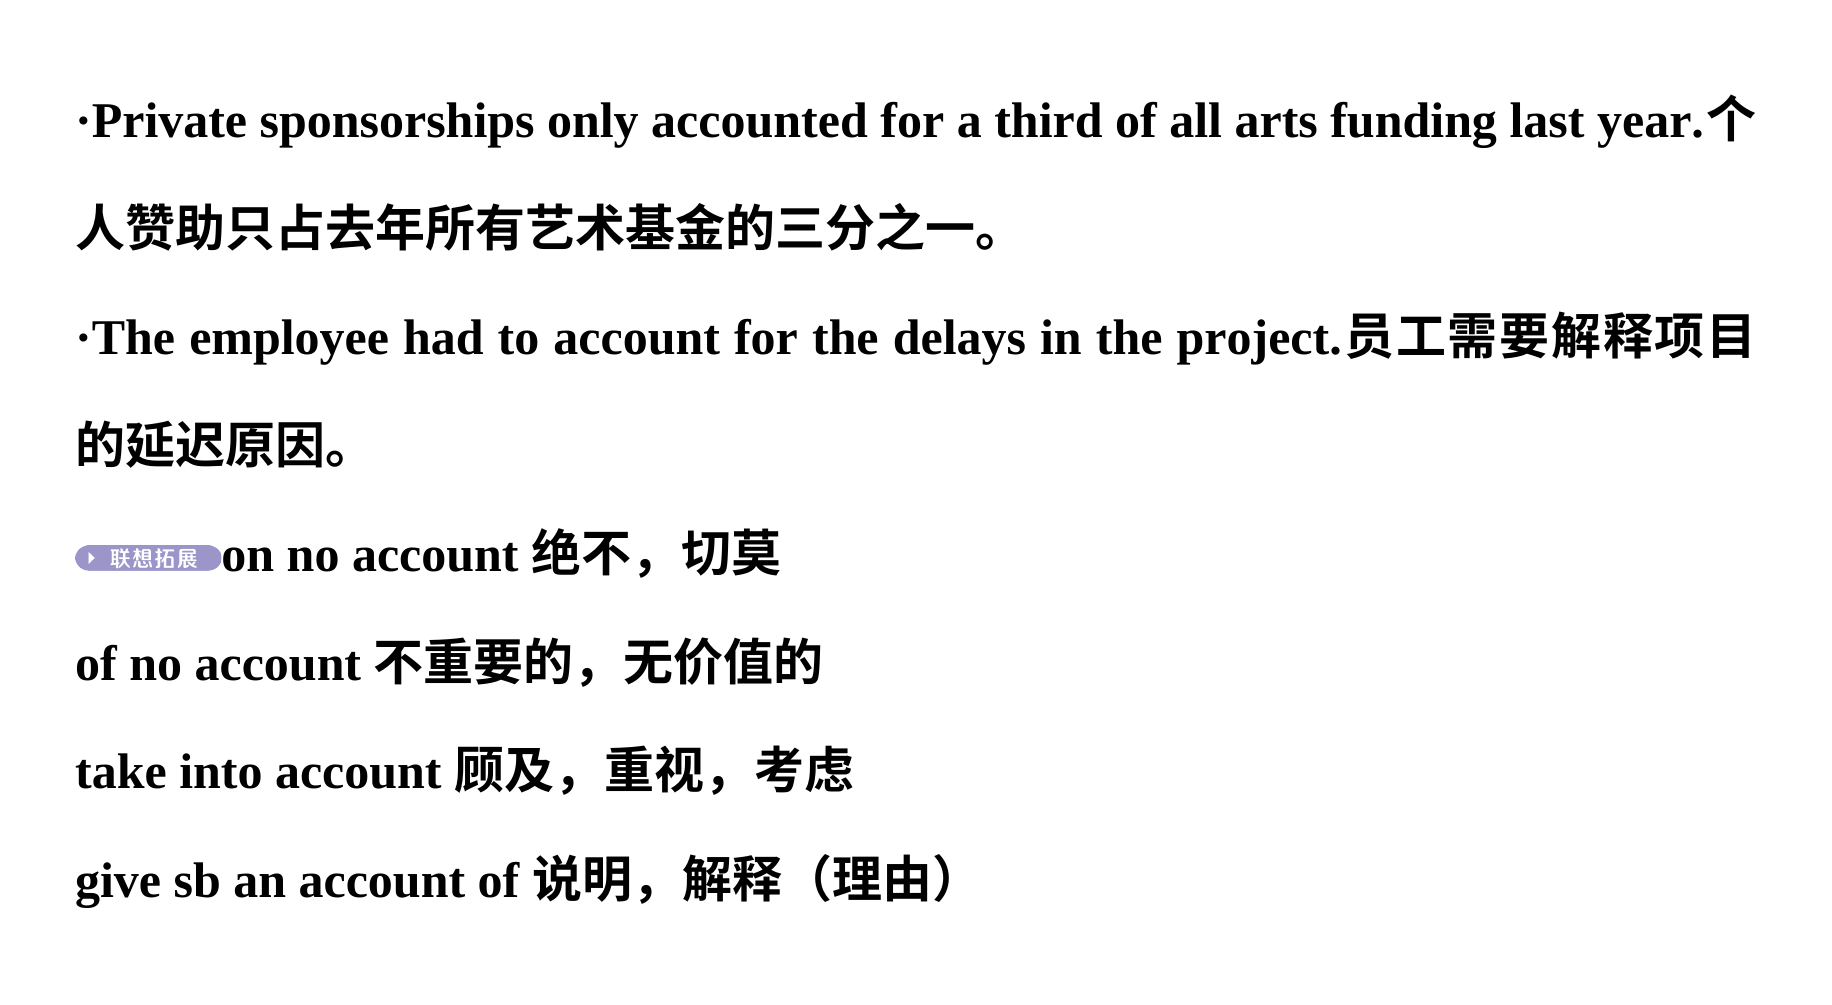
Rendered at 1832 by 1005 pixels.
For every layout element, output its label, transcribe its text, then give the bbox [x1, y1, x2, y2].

text ·The employee had to account for the delays in the project.员工需要解释项目的延迟原因。 [75, 297, 1756, 478]
text of no account 不重要的，无价值的 [75, 622, 1756, 695]
text on no account 绝不，切莫 [75, 514, 1756, 586]
text take into account 顾及，重视，考虑 [75, 731, 1756, 803]
picture [75, 545, 222, 572]
text ·Private sponsorships only accounted for a third of all arts funding last year.个人赞助只占去年所有艺术基金的三分之一。 [75, 79, 1756, 261]
text give sb an account of 说明，解释（理由） [75, 839, 1756, 912]
